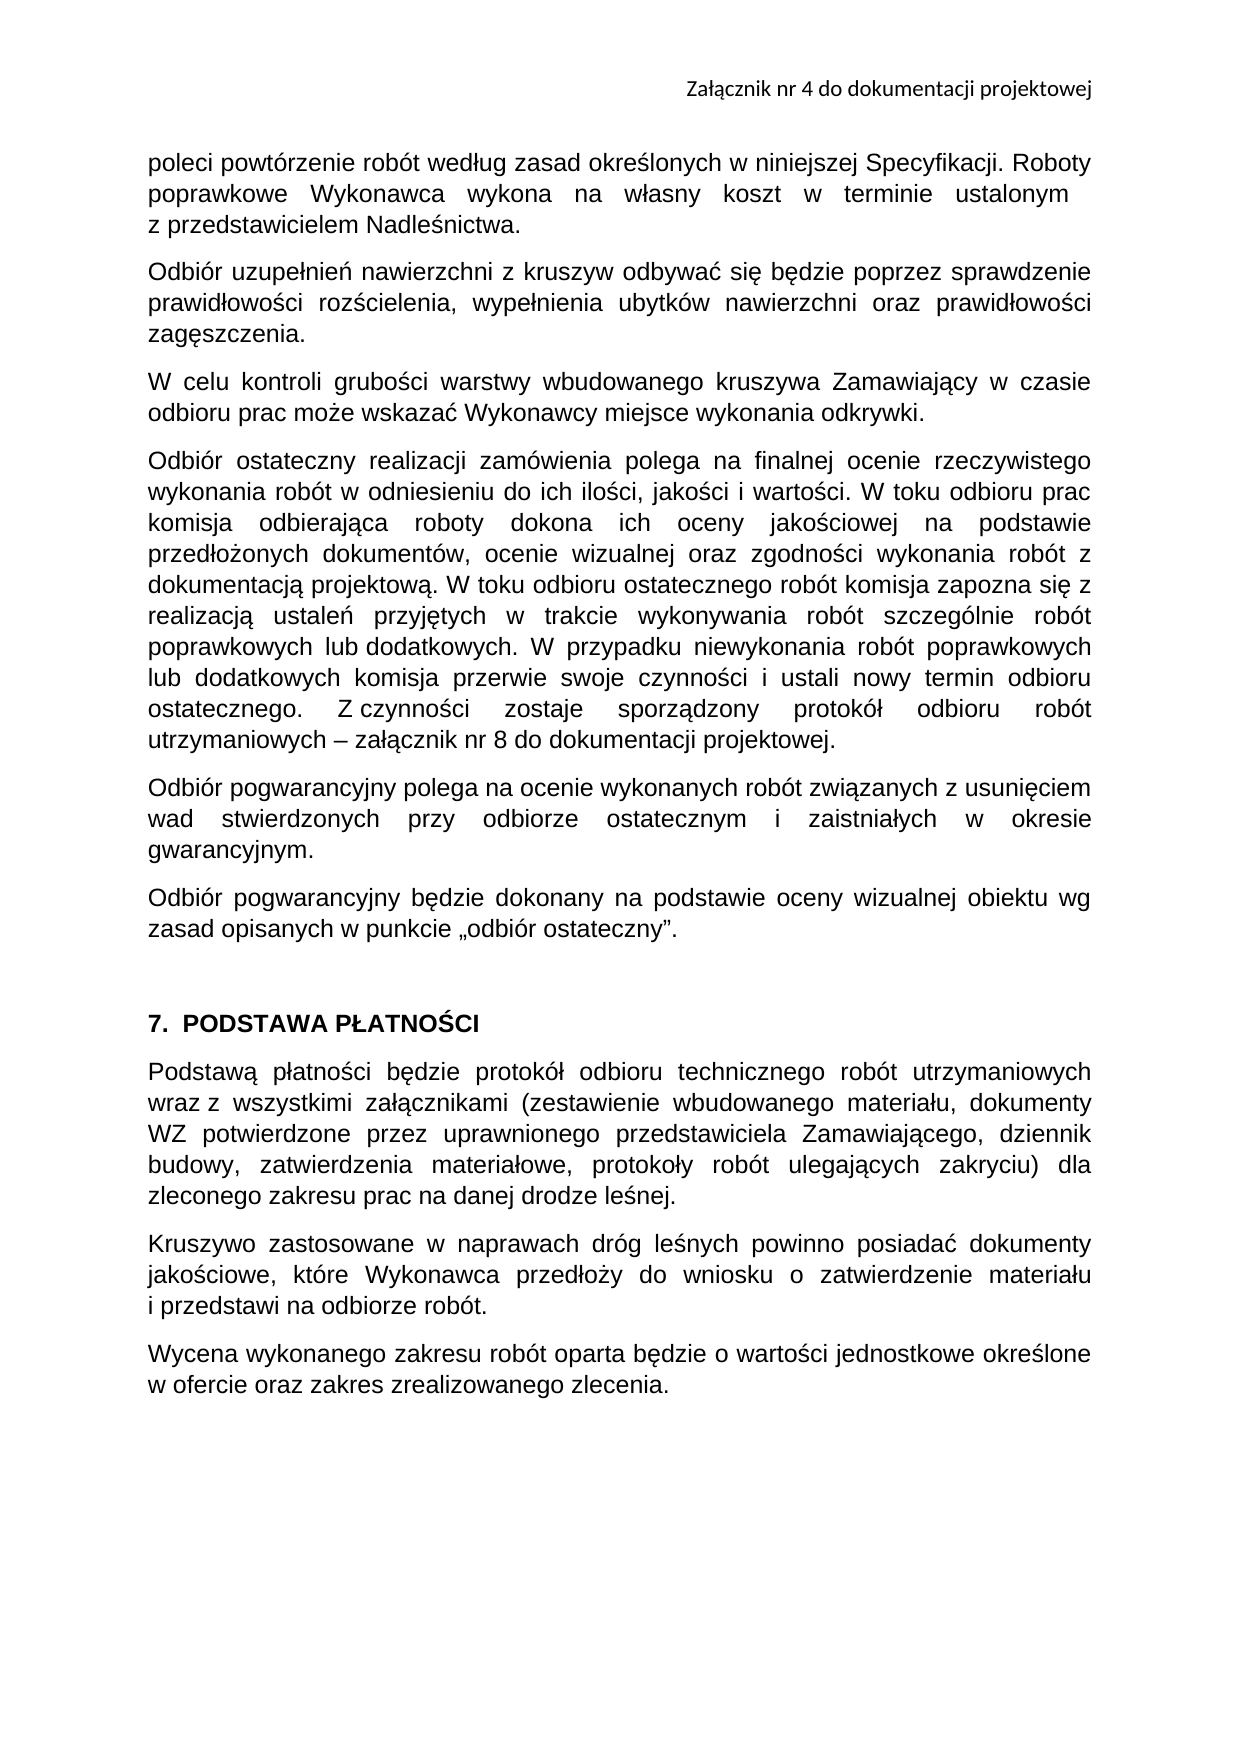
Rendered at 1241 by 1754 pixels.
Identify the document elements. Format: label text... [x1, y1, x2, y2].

text Kruszywo zastosowane w naprawach dróg leśnych powinno posiadać dokumenty jakościowe, które Wykonawca przedłoży do wniosku o zatwierdzenie materiału i przedstawi na odbiorze robót. [148, 1229, 1093, 1320]
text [148, 148, 1093, 238]
text Podstawą płatności będzie protokół odbioru technicznego robót utrzymaniowych wraz z wszystkimi załącznikami (zestawienie wbudowanego materiału, dokumenty WZ potwierdzone przez uprawnionego przedstawiciela Zamawiającego, dziennik budowy, zatwierdzenia materiałowe, protokoły robót ulegających zakryciu) dla zleconego zakresu prac na danej drodze leśnej. [148, 1057, 1093, 1210]
text Odbiór ostateczny realizacji zamówienia polega na finalnej ocenie rzeczywistego wykonania robót w odniesieniu do ich ilości, jakości i wartości. W toku odbioru prac komisja odbierająca roboty dokona ich oceny jakościowej na podstawie przedłożonych dokumentów, ocenie wizualnej oraz zgodności wykonania robót z dokumentacją projektową. W toku odbioru ostatecznego robót komisja zapozna się z realizacją ustaleń przyjętych w trakcie wykonywania robót szczególnie robót poprawkowych lub dodatkowych. W przypadku niewykonania robót poprawkowych lub dodatkowych komisja przerwie swoje czynności i ustali nowy termin odbioru ostatecznego. Z czynności zostaje sporządzony protokół odbioru robót utrzymaniowych – załącznik nr 8 do dokumentacji projektowej. [148, 446, 1093, 754]
text Odbiór uzupełnień nawierzchni z kruszyw odbywać się będzie poprzez sprawdzenie prawidłowości rozścielenia, wypełnienia ubytków nawierzchni oraz prawidłowości zagęszczenia. [148, 257, 1093, 348]
text Odbiór pogwarancyjny polega na ocenie wykonanych robót związanych z usunięciem wad stwierdzonych przy odbiorze ostatecznym i zaistniałych w okresie gwarancyjnym. [148, 773, 1093, 864]
text Odbiór pogwarancyjny będzie dokonany na podstawie oceny wizualnej obiektu wg zasad opisanych w punkcie „odbiór ostateczny”. [148, 883, 1093, 943]
text Wycena wykonanego zakresu robót oparta będzie o wartości jednostkowe określone w ofercie oraz zakres zrealizowanego zlecenia. [148, 1339, 1093, 1398]
text W celu kontroli grubości warstwy wbudowanego kruszywa Zamawiający w czasie odbioru prac może wskazać Wykonawcy miejsce wykonania odkrywki. [148, 367, 1093, 427]
text 7. PODSTAWA PŁATNOŚCI [148, 1009, 1093, 1038]
